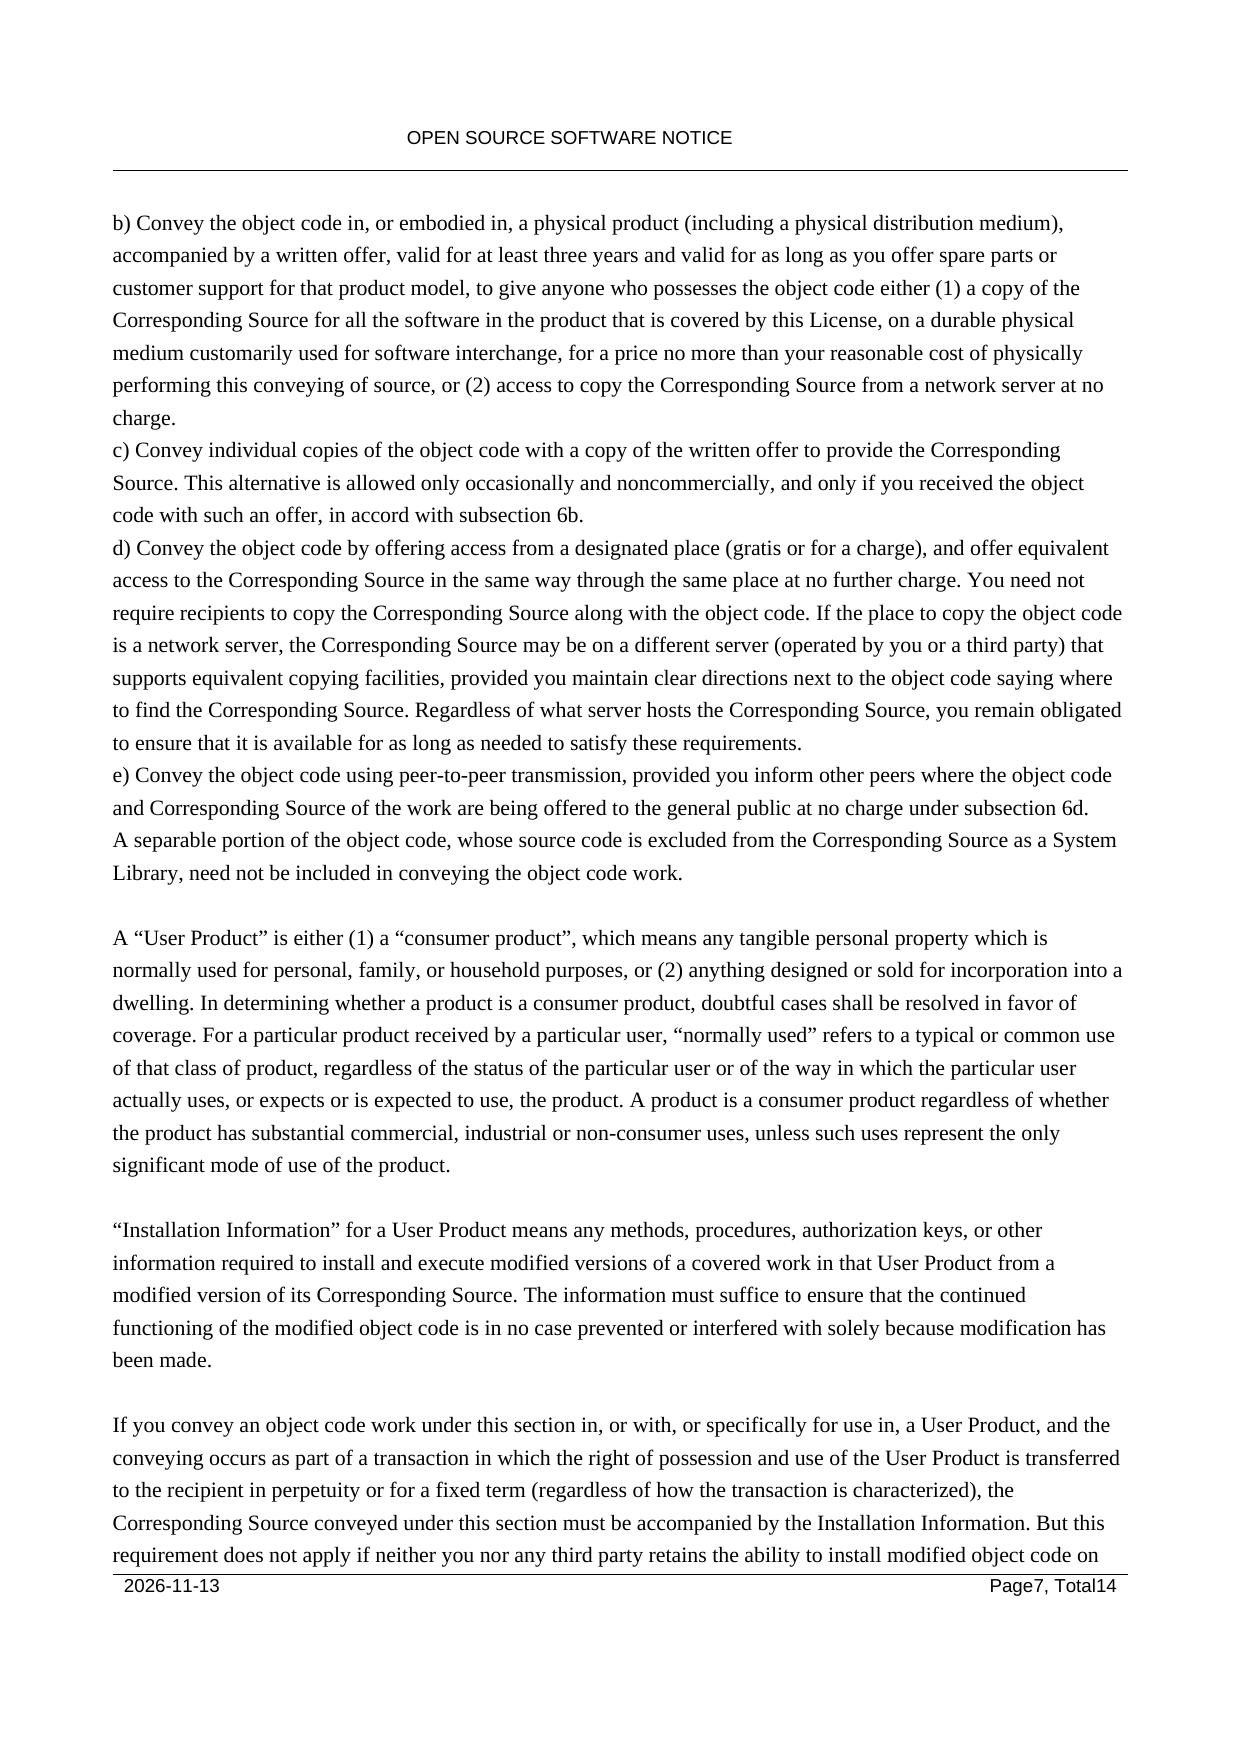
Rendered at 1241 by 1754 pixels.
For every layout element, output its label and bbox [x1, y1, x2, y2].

text [112, 206, 1128, 1571]
